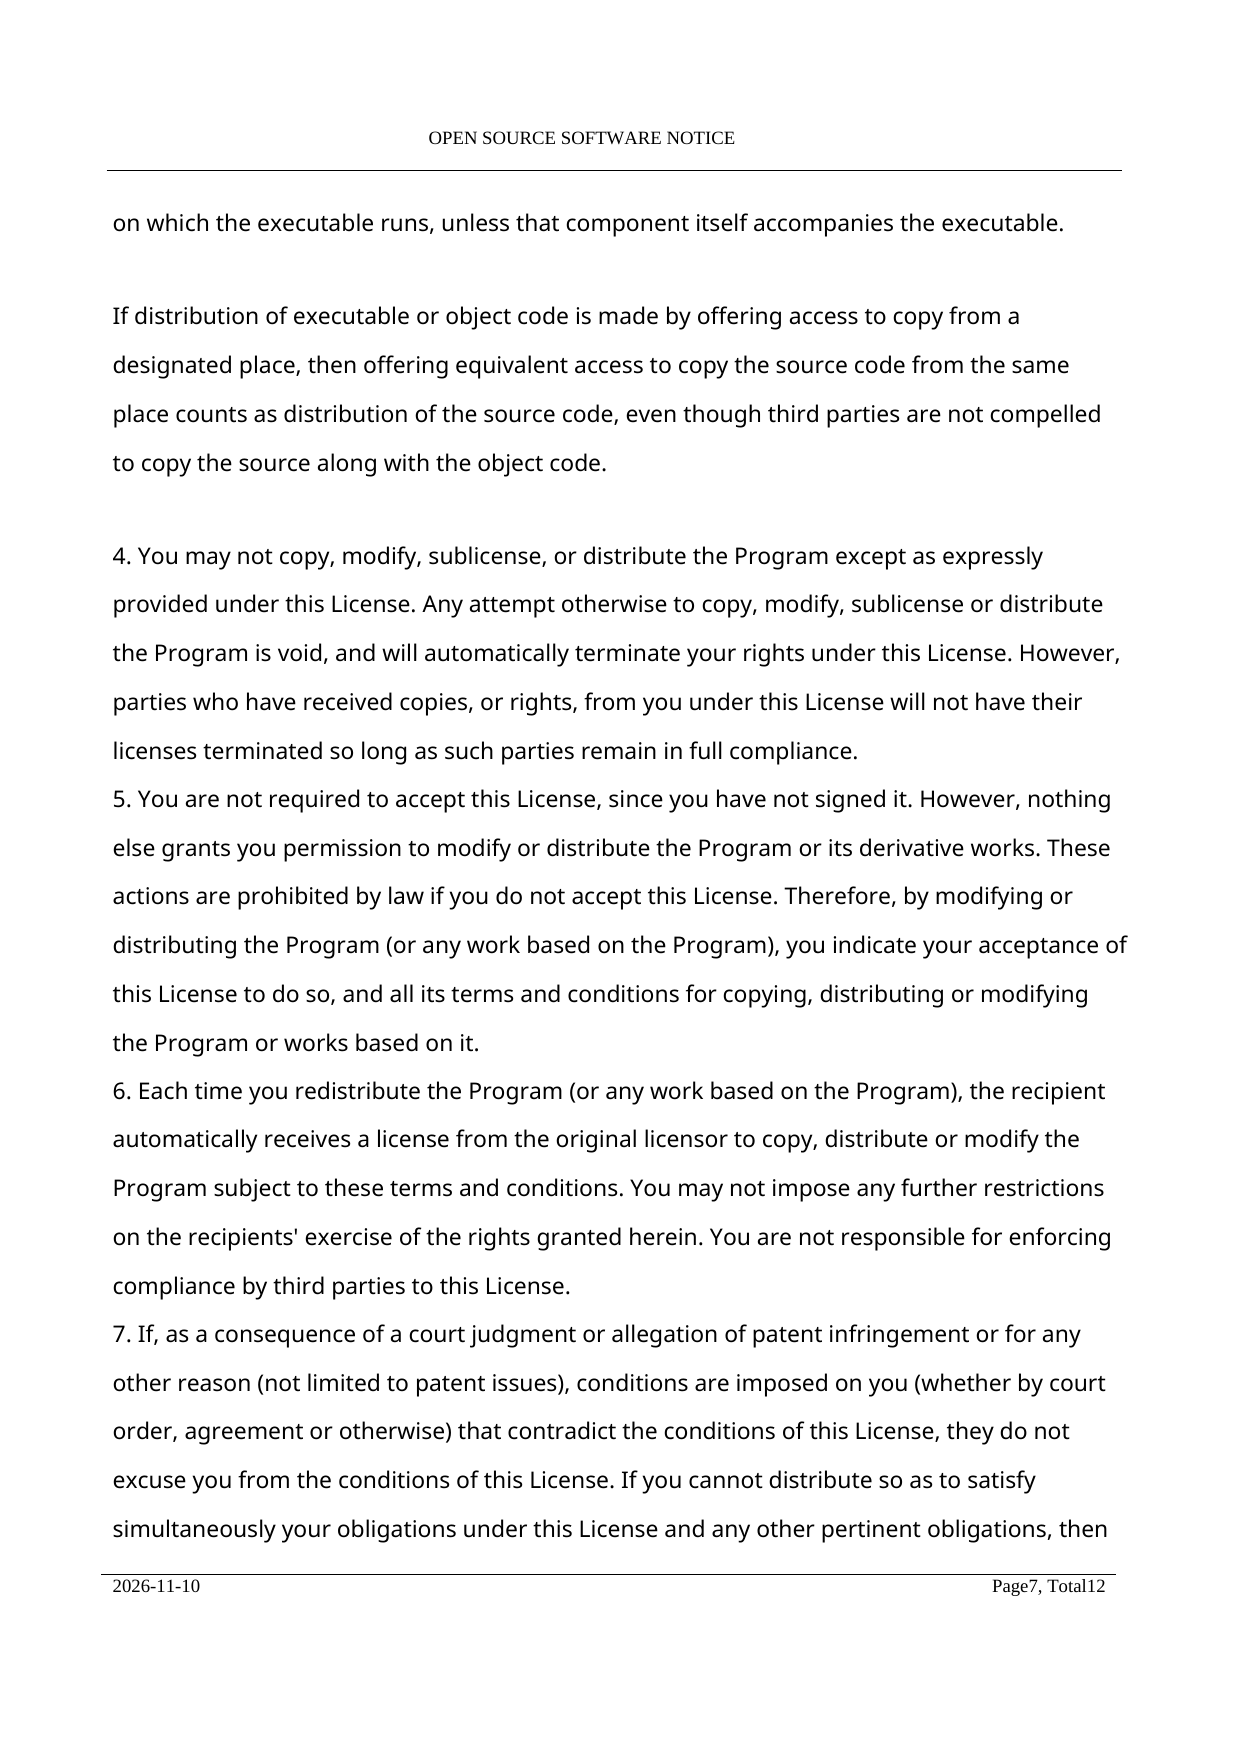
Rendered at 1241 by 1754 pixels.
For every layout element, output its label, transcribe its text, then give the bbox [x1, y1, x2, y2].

text 6. Each time you redistribute the Program (or any work based on the Program), the recipient automatically receives a license from the original licensor to copy, distribute or modify the Program subject to these terms and conditions. You may not impose any further restrictions on the recipients' exercise of the rights granted herein. You are not responsible for enforcing compliance by third parties to this License. [112, 1074, 1128, 1302]
text 5. You are not required to accept this License, since you have not signed it. However, nothing else grants you permission to modify or distribute the Program or its derivative works. These actions are prohibited by law if you do not accept this License. Therefore, by modifying or distributing the Program (or any work based on the Program), you indicate your acceptance of this License to do so, and all its terms and conditions for copying, distributing or modifying the Program or works based on it. [112, 782, 1128, 1058]
text 4. You may not copy, modify, sublicense, or distribute the Program except as expressly provided under this License. Any attempt otherwise to copy, modify, sublicense or distribute the Program is void, and will automatically terminate your rights under this License. However, parties who have received copies, or rights, from you under this License will not have their licenses terminated so long as such parties remain in full compliance. [112, 539, 1128, 767]
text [112, 1317, 1128, 1545]
text If distribution of executable or object code is made by offering access to copy from a designated place, then offering equivalent access to copy the source code from the same place counts as distribution of the source code, even though third parties are not compelled to copy the source along with the object code. [112, 299, 1128, 478]
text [112, 206, 1128, 239]
